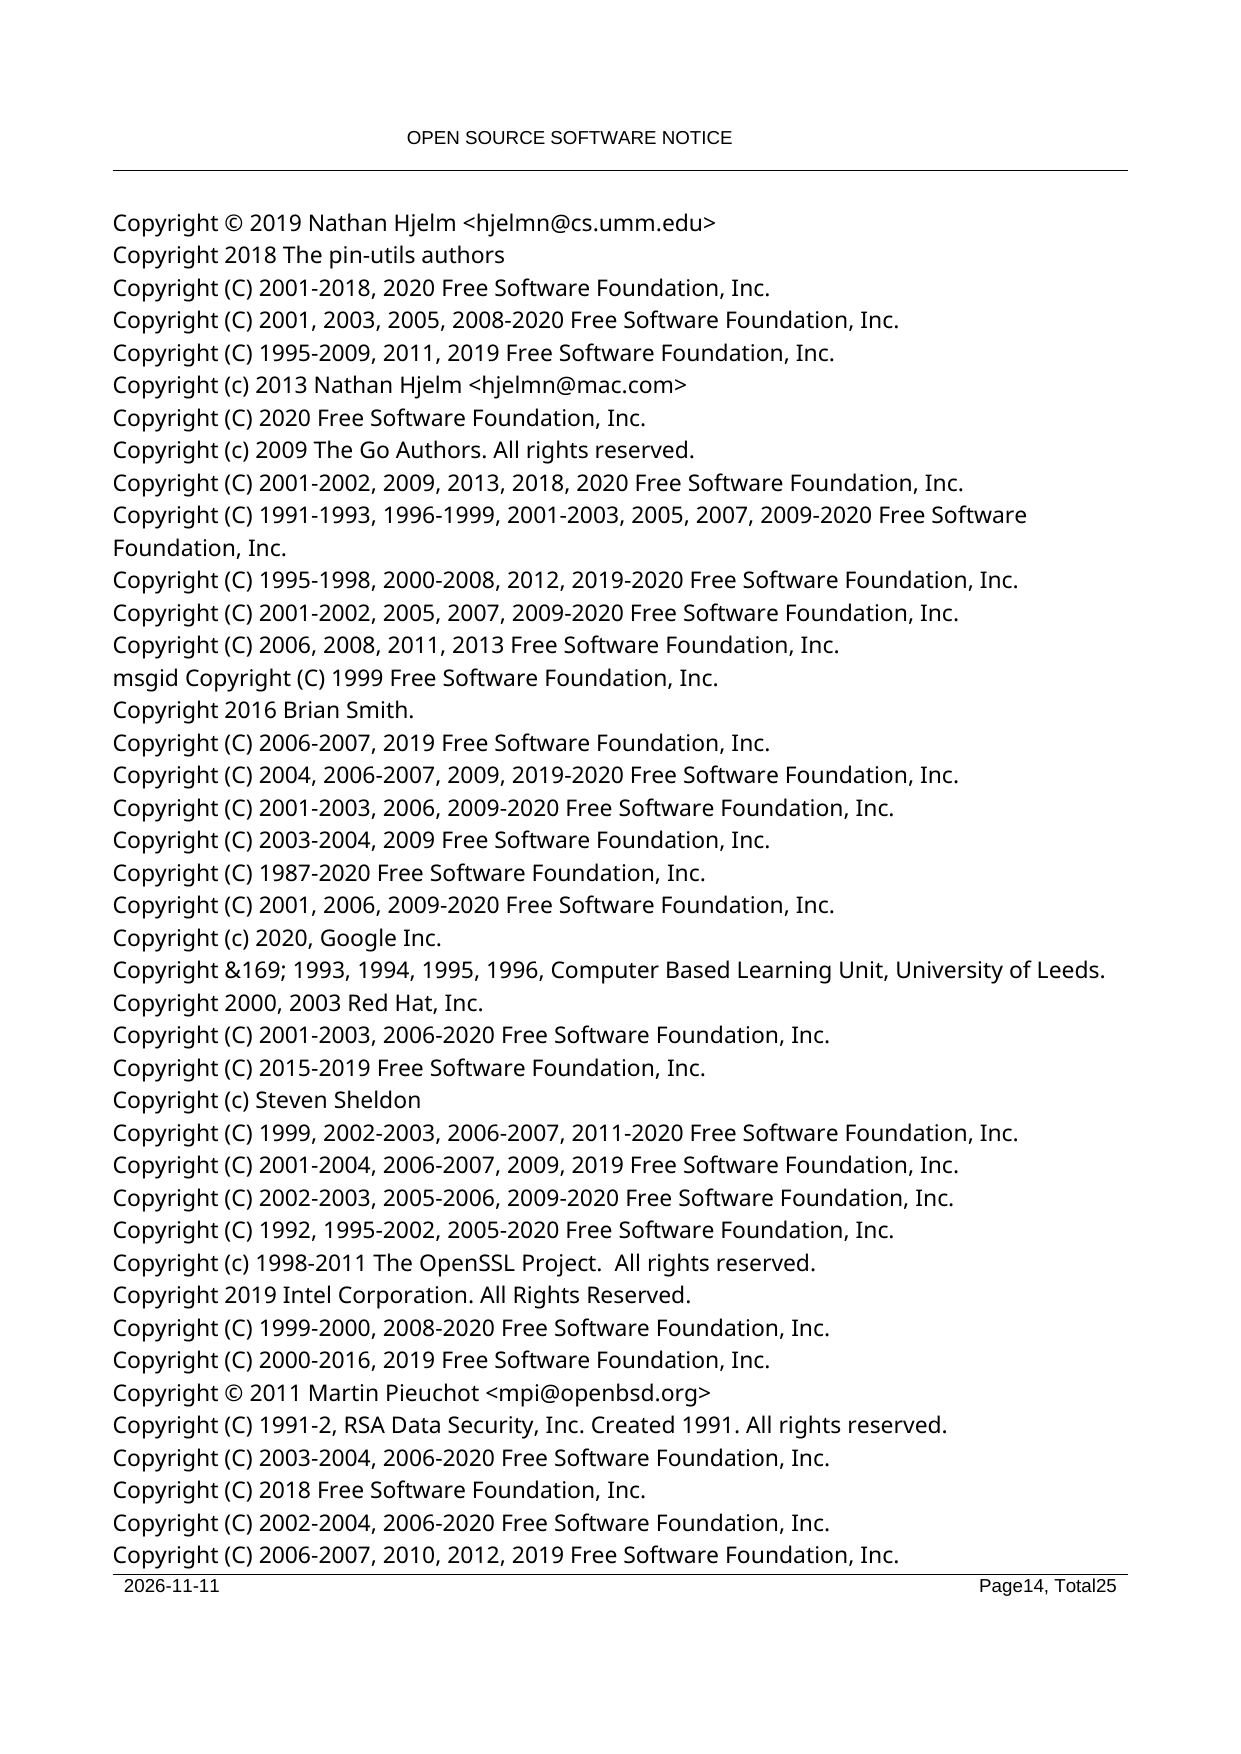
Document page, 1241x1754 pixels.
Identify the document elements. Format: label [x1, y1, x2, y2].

text [112, 206, 1128, 1571]
